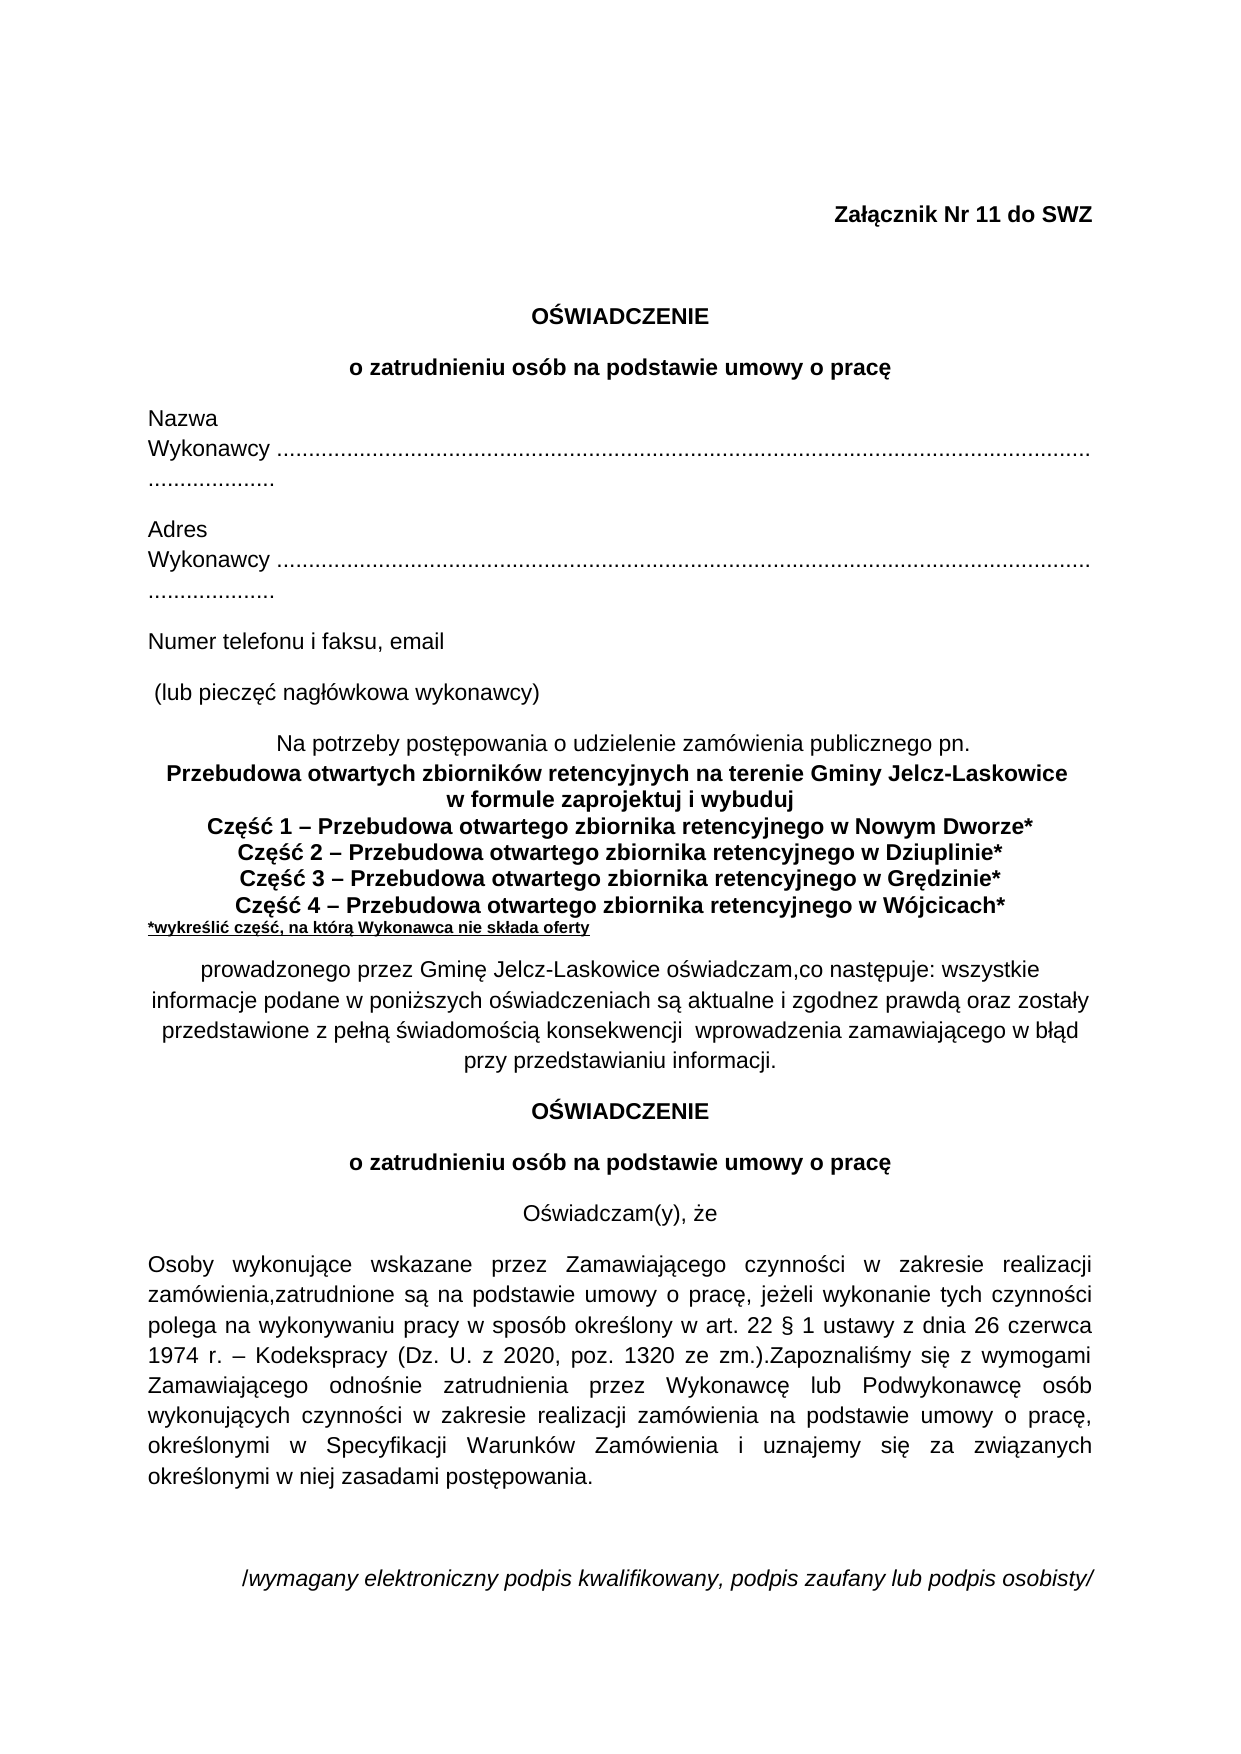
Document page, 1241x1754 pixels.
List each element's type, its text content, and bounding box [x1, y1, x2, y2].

text Oświadczam(y), że [148, 1200, 1093, 1227]
text (lub pieczęć nagłówkowa wykonawcy) [148, 679, 1093, 705]
text Przebudowa otwartych zbiorników retencyjnych na terenie Gminy Jelcz-Laskowice w formule zaprojektuj i wybuduj [148, 760, 1093, 813]
text o zatrudnieniu osób na podstawie umowy o pracę [148, 354, 1093, 380]
text OŚWIADCZENIE [148, 1098, 1093, 1124]
text Część 3 – Przebudowa otwartego zbiornika retencyjnego w Grędzinie* [148, 865, 1093, 892]
text Osoby wykonujące wskazane przez Zamawiającego czynności w zakresie realizacji zamówienia,zatrudnione są na podstawie umowy o pracę, jeżeli wykonanie tych czynności polega na wykonywaniu pracy w sposób określony w art. 22 § 1 ustawy z dnia 26 czerwca 1974 r. – Kodekspracy (Dz. U. z 2020, poz. 1320 ze zm.).Zapoznaliśmy się z wymogami Zamawiającego odnośnie zatrudnienia przez Wykonawcę lub Podwykonawcę osób wykonujących czynności w zakresie realizacji zamówienia na podstawie umowy o pracę, określonymi w Specyfikacji Warunków Zamówienia i uznajemy się za związanych określonymi w niej zasadami postępowania. [148, 1251, 1093, 1489]
text Na potrzeby postępowania o udzielenie zamówienia publicznego pn. [148, 730, 1093, 756]
text OŚWIADCZENIE [148, 303, 1093, 329]
text Część 1 – Przebudowa otwartego zbiornika retencyjnego w Nowym Dworze* [148, 813, 1093, 839]
text Numer telefonu i faksu, email [148, 628, 1093, 654]
text Część 4 – Przebudowa otwartego zbiornika retencyjnego w Wójcicach* [148, 892, 1093, 918]
text Załącznik Nr 11 do SWZ [148, 201, 1093, 227]
text Część 2 – Przebudowa otwartego zbiornika retencyjnego w Dziuplinie* [148, 839, 1093, 865]
text prowadzonego przez Gminę Jelcz-Laskowice oświadczam,co następuje: wszystkie informacje podane w poniższych oświadczeniach są aktualne i zgodnez prawdą oraz zostały przedstawione z pełną świadomością konsekwencji wprowadzenia zamawiającego w błąd przy przedstawianiu informacji. [148, 956, 1093, 1073]
text *wykreślić część, na którą Wykonawca nie składa oferty [148, 918, 1093, 937]
text o zatrudnieniu osób na podstawie umowy o pracę [148, 1149, 1093, 1176]
text Nazwa Wykonawcy .................................................................................................................................................... [148, 405, 1093, 492]
text /wymagany elektroniczny podpis kwalifikowany, podpis zaufany lub podpis osobisty/ [148, 1565, 1093, 1591]
text Adres Wykonawcy .................................................................................................................................................... [148, 516, 1093, 603]
